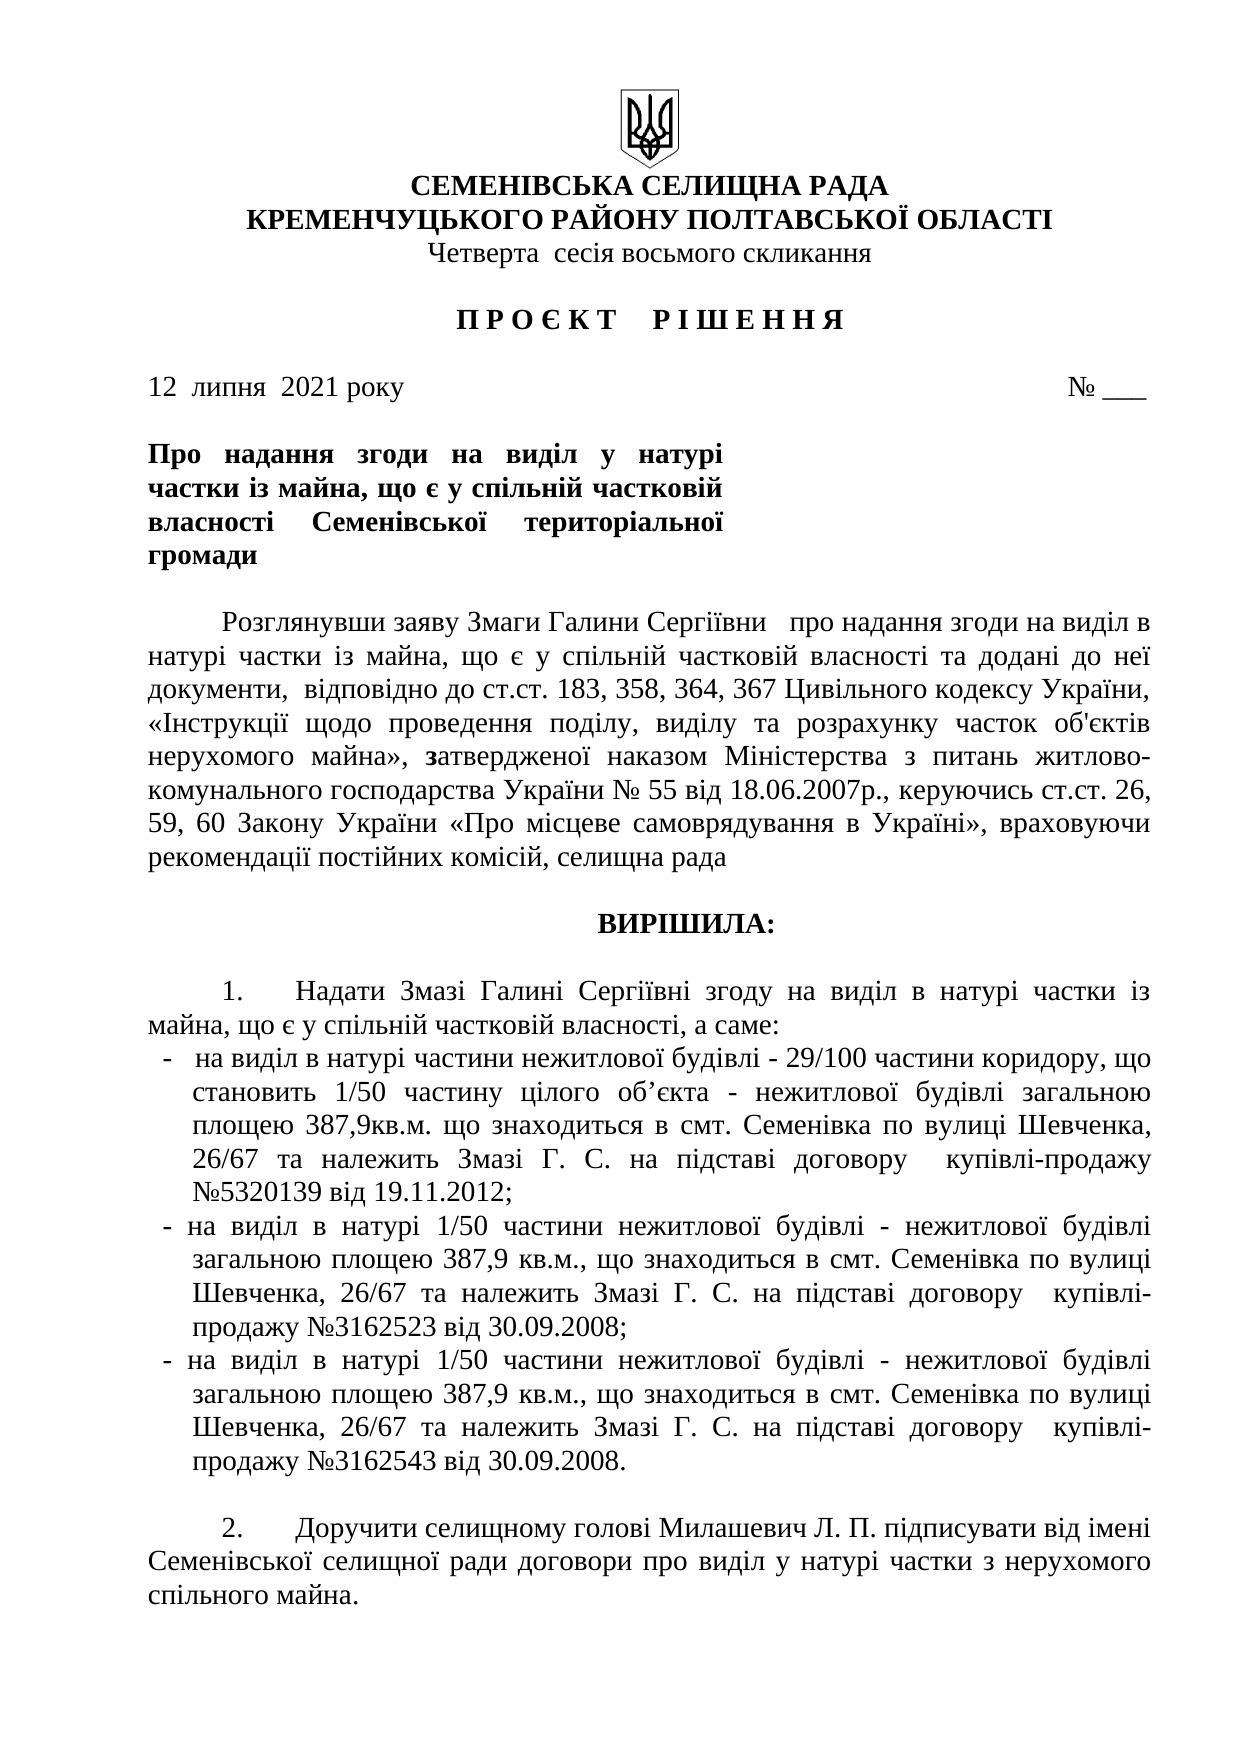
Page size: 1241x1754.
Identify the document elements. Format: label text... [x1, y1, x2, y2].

text 12 липня 2021 року № ___ [148, 369, 1152, 403]
text Розглянувши заяву Змаги Галини Сергіївни про надання згоди на виділ в натурі частки із майна, що є у спільній частковій власності та додані до неї документи, відповідно до ст.ст. 183, 358, 364, 367 Цивільного кодексу України, «Інструкції щодо проведення поділу, виділу та розрахунку часток об'єктів нерухомого майна», затвердженої наказом Міністерства з питань житлово-комунального господарства України № 55 від 18.06.2007р., керуючись ст.ст. 26, 59, 60 Закону України «Про місцеве самоврядування в Україні», враховуючи рекомендації постійних комісій, селищна рада [148, 604, 1152, 772]
text Про надання згоди на виділ у натурі частки із майна, що є у спільній частковій власності Семенівської територіальної громади [148, 437, 723, 571]
text Розглянувши заяву Змаги Галини Сергіївни про надання згоди на виділ в натурі частки із майна, що є у спільній частковій власності та додані до неї документи, відповідно до ст.ст. 183, 358, 364, 367 Цивільного кодексу України, «Інструкції щодо проведення поділу, виділу та розрахунку часток об'єктів нерухомого майна», затвердженої наказом Міністерства з питань житлово-комунального господарства України № 55 від 18.06.2007р., керуючись ст.ст. 26, 59, 60 Закону України «Про місцеве самоврядування в Україні», враховуючи рекомендації постійних комісій, селищна рада [148, 772, 1152, 873]
list - на виділ в натурі 1/50 частини нежитлової будівлі - нежитлової будівлі загальною площею 387,9 кв.м., що знаходиться в смт. Семенівка по вулиці Шевченка, 26/67 та належить Змазі Г. С. на підставі договору купівлі-продажу №3162523 від 30.09.2008; [162, 1208, 1152, 1342]
text Четверта сесія восьмого скликання [148, 235, 1152, 269]
text ВИРІШИЛА: [148, 906, 1152, 940]
list - на виділ в натурі частини нежитлової будівлі - 29/100 частини коридору, що становить 1/50 частину цілого об’єкта - нежитлової будівлі загальною площею 387,9кв.м. що знаходиться в смт. Семенівка по вулиці Шевченка, 26/67 та належить Змазі Г. С. на підставі договору купівлі-продажу №5320139 від 19.11.2012; [162, 1040, 1152, 1208]
text КРЕМЕНЧУЦЬКОГО РАЙОНУ ПОЛТАВСЬКОЇ ОБЛАСТІ [148, 202, 1152, 235]
text - на виділ в натурі 1/50 частини нежитлової будівлі - нежитлової будівлі загальною площею 387,9 кв.м., що знаходиться в смт. Семенівка по вулиці Шевченка, 26/67 та належить Змазі Г. С. на підставі договору купівлі-продажу №3162543 від 30.09.2008. [162, 1342, 1152, 1476]
text П Р О Є К Т Р І Ш Е Н Н Я [148, 302, 1152, 336]
picture [619, 88, 680, 169]
list Надати Змазі Галині Сергіївні згоду на виділ в натурі частки із майна, що є у спільній частковій власності, а саме: [148, 973, 1152, 1040]
text СЕМЕНІВСЬКА СЕЛИЩНА РАДА [148, 168, 1152, 202]
list Доручити селищному голові Милашевич Л. П. підписувати від імені Семенівської селищної ради договори про виділ у натурі частки з нерухомого спільного майна. [148, 1510, 1152, 1611]
